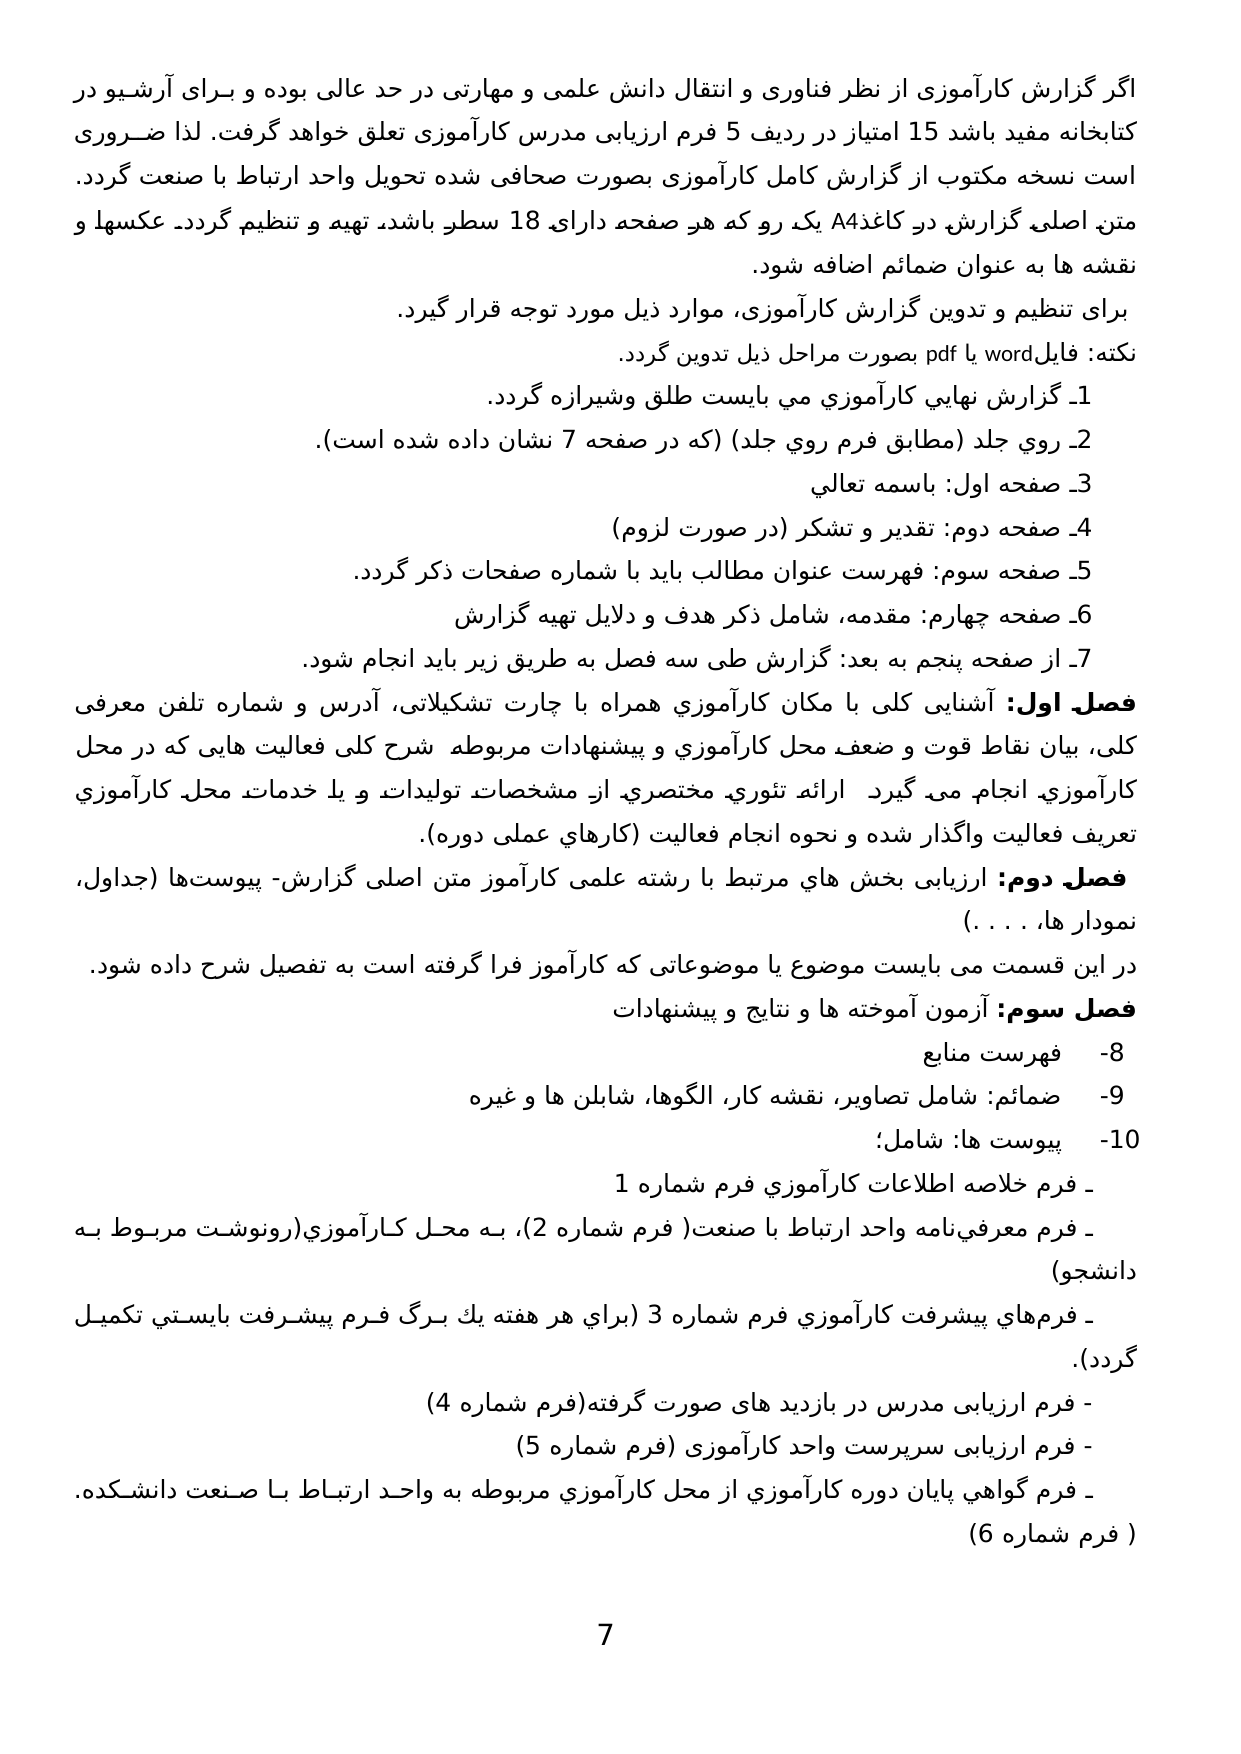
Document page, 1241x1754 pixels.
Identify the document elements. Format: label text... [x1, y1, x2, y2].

text ـ فرم‌هاي پيشرفت كارآموزي فرم شماره 3 (براي هر هفته يك برگ فرم پيشرفت بايستي تكميل گردد). [74, 1300, 1137, 1373]
text 7ـ از صفحه پنجم به بعد: گزارش طی سه فصل به طریق زیر باید انجام شود. [74, 644, 1137, 673]
text ﻓﺼﻞ دوم: ارزﯾﺎﺑﯽ ﺑﺨﺶ ﻫﺎي ﻣﺮﺗﺒﻂ ﺑﺎ رﺷﺘﻪ ﻋﻠﻤﯽ ﮐﺎرآﻣﻮز ﻣﺘﻦ اﺻﻠﯽ ﮔﺰارش- ﭘﯿﻮﺳﺖﻫﺎ (ﺟﺪاول، ﻧﻤﻮدار ﻫﺎ، . . . .) [74, 863, 1137, 936]
text 6ـ صفحه چهارم: ﻣﻘﺪﻣﻪ، ﺷﺎﻣﻞ ذﮐﺮ ﻫﺪف و دﻻﯾﻞ ﺗﻬﯿﻪ ﮔﺰارش [74, 600, 1137, 629]
text ـ فرم خلاصه اطلاعات كارآموزي فرم شماره 1 [74, 1169, 1137, 1198]
text 2ـ روي جلد (مطابق فرم روي جلد) (كه در صفحه 7 نشان داده شده است). [74, 425, 1137, 454]
text اگر گزارش کارآموزی از نظر فناوری و انتقال دانش علمی و مهارتی در حد عالی بوده و برای آرشیو در کتابخانه مفید باشد 15 امتیاز در ردیف 5 فرم ارزیابی مدرس کارآموزی تعلق خواهد گرفت. لذا ضروری است نسخه مکتوب از گزارش کامل کارآموزی بصورت صحافی شده تحویل واحد ارتباط با صنعت گردد. ﻣﺘﻦ اﺻﻠﯽ ﮔﺰارش در کاغذA4 ﯾﮏ رو که هر صفحه دارای 18 ﺳﻄﺮ باشد، ﺗﻬﯿﻪ و ﺗﻨﻈﯿﻢ ﮔﺮدد. ﻋﮑﺴﻬﺎ و ﻧﻘﺸﻪ ﻫﺎ ﺑﻪ ﻋﻨﻮان ﺿﻤﺎﺋﻢ اﺿﺎﻓﻪ شود. [74, 74, 1137, 279]
text ـ فرم گواهي پايان دوره كارآموزي از محل کارآموزي مربوطه به واحد ارتباط با صنعت دانشکده. ( فرم شماره 6) [74, 1475, 1137, 1548]
text 1ـ گزارش نهايي كارآموزي مي بايست طلق وشيرازه گردد. [74, 381, 1137, 411]
list ضمائم: شامل تصاویر، نقشه کار، الگوها، شابلن ها و غیره [74, 1081, 1099, 1111]
text 4ـ صفحه دوم: تقدیر و تشکر (در صورت لزوم) [74, 513, 1137, 542]
text 5ـ صفحه سوم: فهرست عنوان مطالب بايد با شماره صفحات ذكر گردد. [74, 556, 1137, 586]
text ـ فرم معرفي‌نامه واحد ارتباط با صنعت( فرم شماره 2)، به محل كارآموزي(رونوشت مربوط به دانشجو) [74, 1213, 1137, 1286]
list ﻓﻬﺮﺳﺖ ﻣﻨﺎﺑﻊ [74, 1038, 1099, 1067]
text برای تنظیم و تدوین گزارش کارآموزی، موارد ذیل مورد توجه قرار گیرد. [74, 294, 1137, 323]
text - فرم ارزیابی مدرس در بازدید های صورت گرفته(فرم شماره 4) [74, 1388, 1137, 1417]
text - فرم ارزیابی سرپرست واحد کارآموزی (فرم شماره 5) [74, 1431, 1137, 1461]
text ﻓﺼﻞ اول: آﺷﻨﺎﯾﯽ ﮐﻠﯽ ﺑﺎ ﻣﮑﺎن ﮐﺎرآﻣﻮزي ﻫﻤﺮاه ﺑﺎ ﭼﺎرت ﺗﺸﮑﯿﻼﺗﯽ، آدرس و ﺷﻤﺎره ﺗﻠﻔﻦ ﻣﻌﺮﻓﯽ ﮐﻠﯽ، ﺑﯿﺎن ﻧﻘﺎط ﻗﻮت و ﺿﻌﻒ ﻣﺤﻞ ﮐﺎرآﻣﻮزي و ﭘﯿﺸﻨﻬﺎدات ﻣﺮﺑﻮﻃﻪ ﺷﺮح ﮐﻠﯽ ﻓﻌﺎﻟﯿﺖ ﻫﺎﯾﯽ ﮐﻪ در ﻣﺤﻞ ﮐﺎرآﻣﻮزي اﻧﺠﺎم ﻣﯽ ﮔﯿﺮد اراﺋﻪ ﺗﺌﻮري ﻣﺨﺘﺼﺮي از ﻣﺸﺨﺼﺎت ﺗﻮﻟﯿﺪات و ﯾﺎ ﺧﺪﻣﺎت ﻣﺤﻞ ﮐﺎرآﻣﻮزي ﺗﻌﺮﯾﻒ ﻓﻌﺎﻟﯿﺖ واﮔﺬار ﺷﺪه و ﻧﺤﻮه اﻧﺠﺎم ﻓﻌﺎﻟﯿﺖ (ﮐﺎرﻫﺎي ﻋﻤﻠﯽ دوره). [74, 688, 1137, 848]
text در اﯾﻦ ﻗﺴﻤﺖ ﻣﯽ ﺑﺎﯾﺴﺖ ﻣﻮﺿﻮع ﯾﺎ ﻣﻮﺿﻮﻋﺎﺗﯽ ﮐﻪ ﮐﺎرآﻣﻮز ﻓﺮا ﮔﺮﻓﺘﻪ اﺳﺖ ﺑﻪ ﺗﻔﺼﯿﻞ ﺷﺮح داده ﺷﻮد. [74, 950, 1137, 979]
text 3ـ صفحه اول: باسمه تعالي [74, 469, 1137, 498]
list پیوست ها: شامل؛ [74, 1125, 1099, 1154]
text ﻓﺼﻞ ﺳﻮم: آزﻣﻮن آﻣﻮﺧﺘﻪ ﻫﺎ و ﻧﺘﺎﯾﺞ و ﭘﯿﺸﻨﻬﺎدات [74, 994, 1137, 1023]
text نکته: فایلword یا pdf بصورت مراحل ذیل تدوین گردد. [74, 338, 1137, 367]
